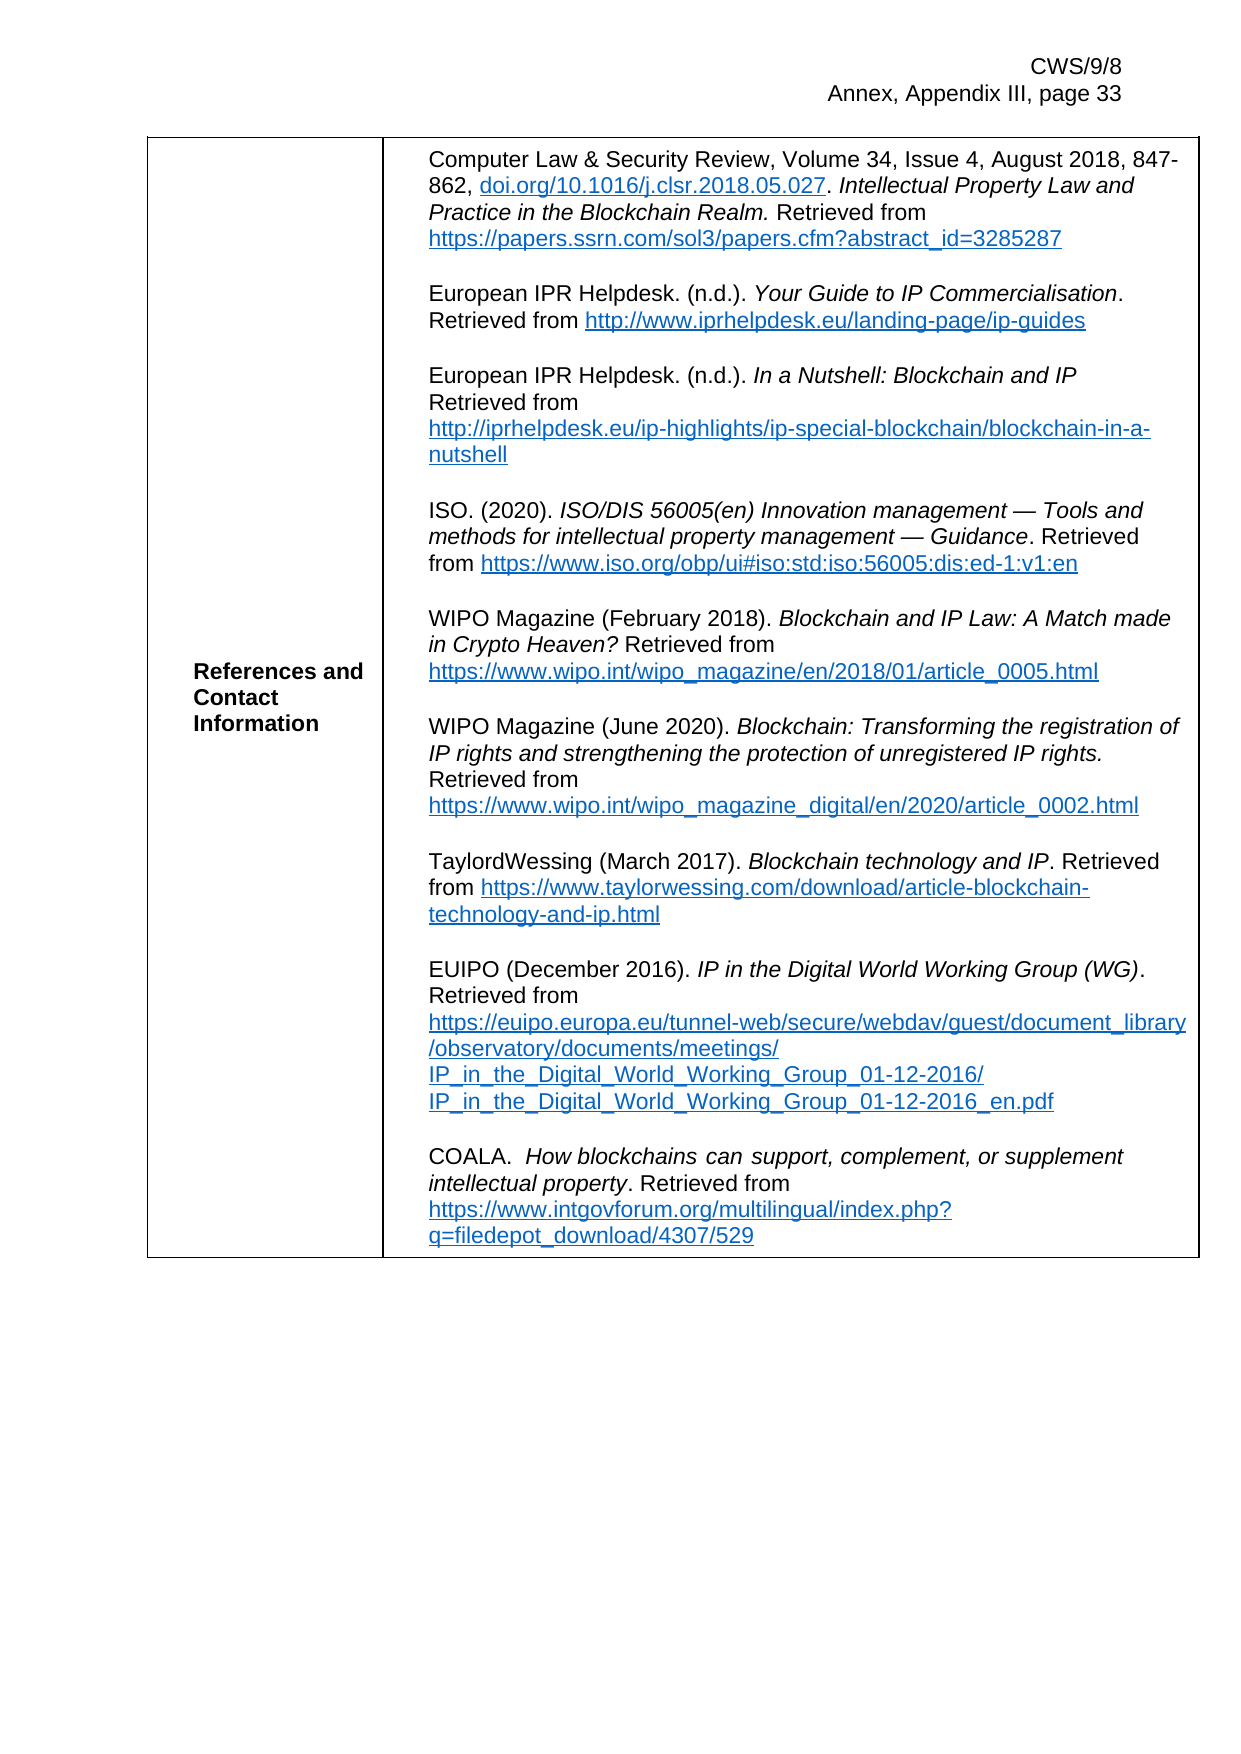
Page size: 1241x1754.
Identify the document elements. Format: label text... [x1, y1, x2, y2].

table_cell References and Contact Information [148, 138, 382, 1257]
table_cell Computer Law & Security Review, Volume 34, Issue 4, August 2018, 847-862, doi.org/10.1016/j.clsr.2018.05.027. Intellectual Property Law and Practice in the Blockchain Realm. Retrieved from https://papers.ssrn.com/sol3/papers.cfm?abstract_id=3285287 European IPR Helpdesk. (n.d.). Your Guide to IP Commercialisation. Retrieved from http://www.iprhelpdesk.eu/landing-page/ip-guides European IPR Helpdesk. (n.d.). In a Nutshell: Blockchain and IP Retrieved from http://iprhelpdesk.eu/ip-highlights/ip-special-blockchain/blockchain-in-a-nutshell ISO. (2020). ISO/DIS 56005(en) Innovation management — Tools and methods for intellectual property management — Guidance. Retrieved from https://www.iso.org/obp/ui#iso:std:iso:56005:dis:ed-1:v1:en WIPO Magazine (February 2018). Blockchain and IP Law: A Match made in Crypto Heaven? Retrieved from https://www.wipo.int/wipo_magazine/en/2018/01/article_0005.html WIPO Magazine (June 2020). Blockchain: Transforming the registration of IP rights and strengthening the protection of unregistered IP rights. Retrieved from https://www.wipo.int/wipo_magazine_digital/en/2020/article_0002.html TaylordWessing (March 2017). Blockchain technology and IP. Retrieved from https://www.taylorwessing.com/download/article-blockchain-technology-and-ip.html EUIPO (December 2016). IP in the Digital World Working Group (WG). Retrieved from https://euipo.europa.eu/tunnel-web/secure/webdav/guest/document_library/observatory/documents/meetings/IP_in_the_Digital_World_Working_Group_01-12-2016/IP_in_the_Digital_World_Working_Group_01-12-2016_en.pdf COALA. How blockchains can support, complement, or supplement intellectual property. Retrieved from https://www.intgovforum.org/multilingual/index.php?q=filedepot_download/4307/529 [384, 138, 1198, 1257]
